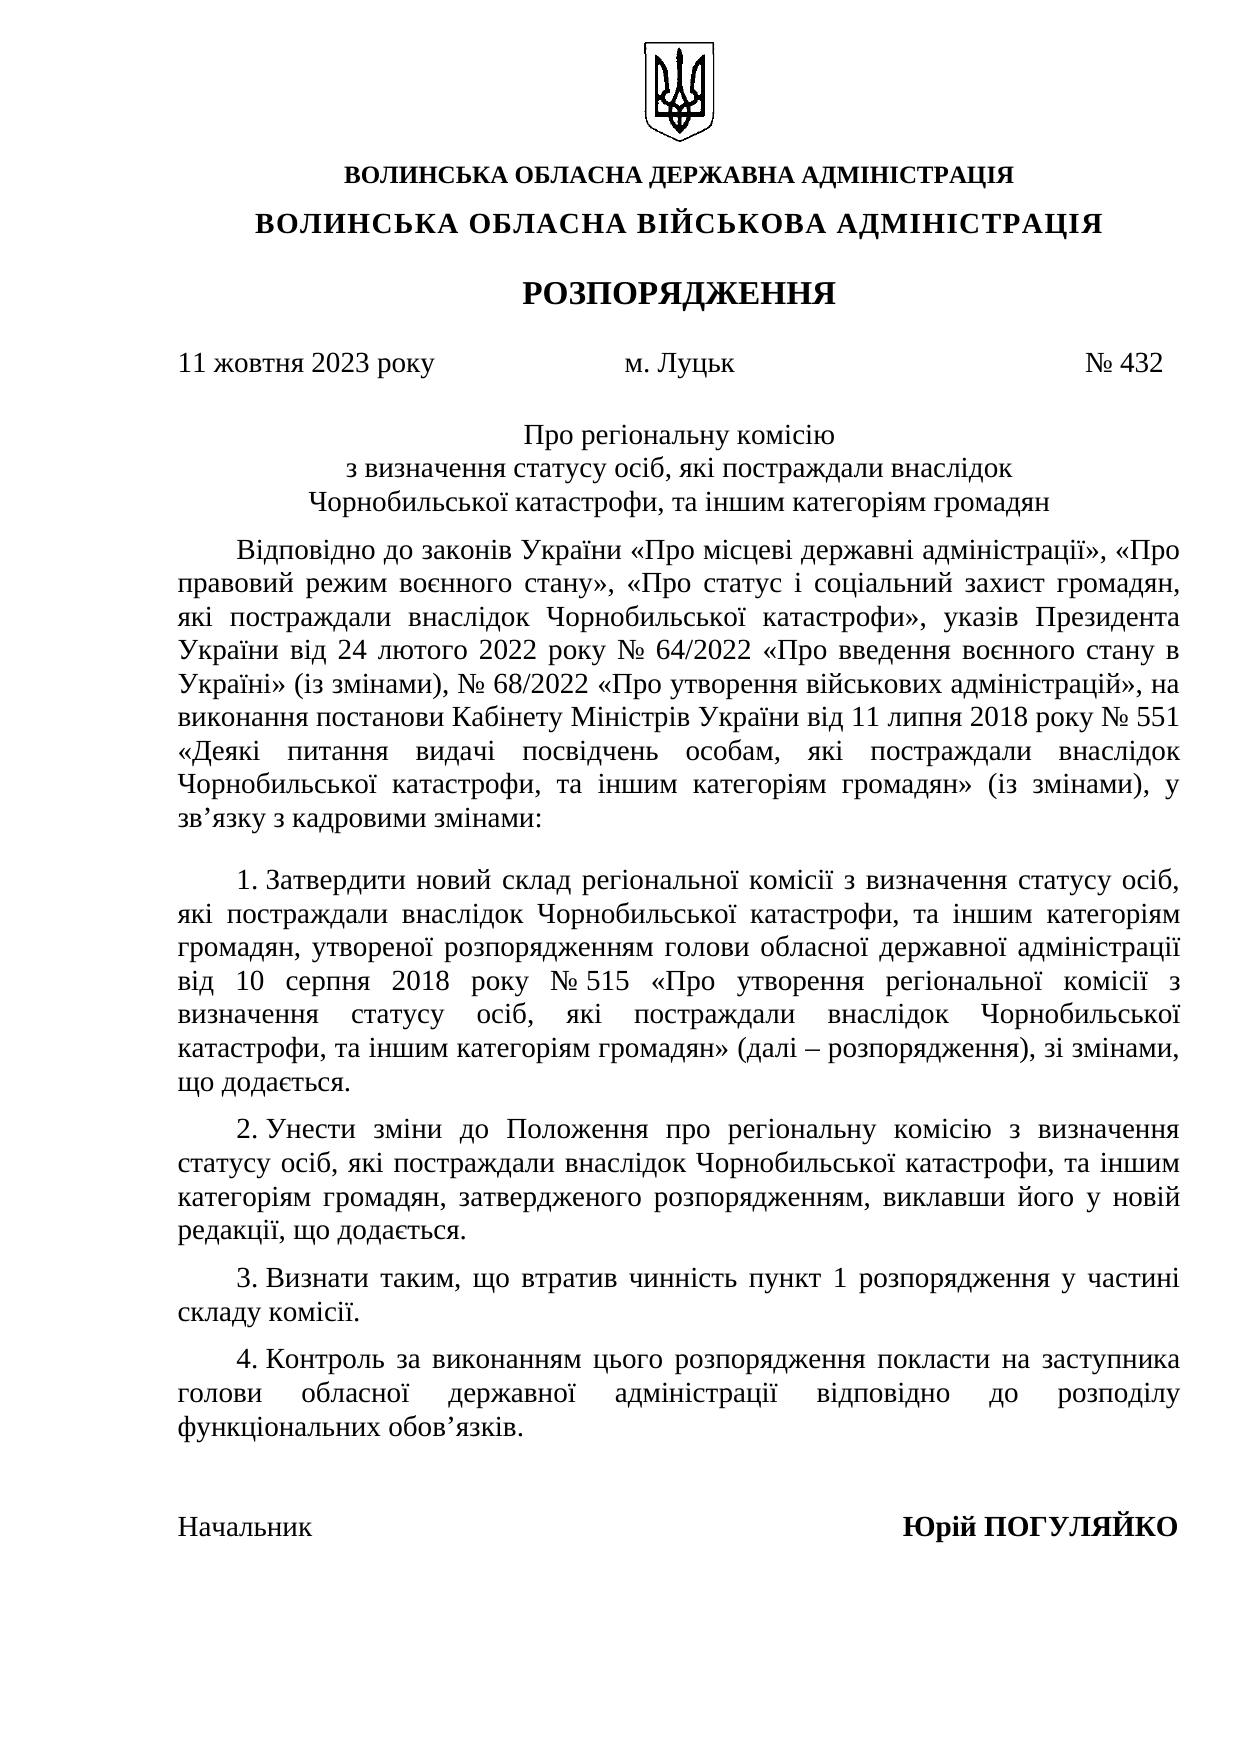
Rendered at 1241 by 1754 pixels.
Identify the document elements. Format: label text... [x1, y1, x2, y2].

text Чорнобильської катастрофи, та іншим категоріям громадян [177, 484, 1181, 517]
picture [644, 41, 715, 142]
text з визначення статусу осіб, які постраждали внаслідок [177, 450, 1181, 484]
text РОЗПОРЯДЖЕННЯ [177, 273, 1181, 311]
text 3. Визнати таким, що втратив чинність пункт 1 розпорядження у частині складу комісії. [177, 1260, 1181, 1327]
text 1. Затвердити новий склад регіональної комісії з визначення статусу осіб, які постраждали внаслідок Чорнобильської катастрофи, та іншим категоріям громадян, утвореної розпорядженням голови обласної державної адміністрації від 10 серпня 2018 року № 515 «Про утворення регіональної комісії з визначення статусу осіб, які постраждали внаслідок Чорнобильської катастрофи, та іншим категоріям громадян» (далі – розпорядження), зі змінами, що додається. [177, 862, 1181, 1097]
text ВОЛИНСЬКА ОБЛАСНА ВІЙСЬКОВА АДМІНІСТРАЦІЯ [177, 206, 1181, 239]
text ВОЛИНСЬКА ОБЛАСНА ДЕРЖАВНА АДМІНІСТРАЦІЯ [177, 161, 1181, 189]
text Відповідно до законів України «Про місцеві державні адміністрації», «Про правовий режим воєнного стану», «Про статус і соціальний захист громадян, які постраждали внаслідок Чорнобильської катастрофи», указів Президента України від 24 лютого 2022 року № 64/2022 «Про введення воєнного стану в Україні» (із змінами), № 68/2022 «Про утворення військових адміністрацій», на виконання постанови Кабінету Міністрів України від 11 липня 2018 року № 551 «Деякі питання видачі посвідчень особам, які постраждали внаслідок Чорнобильської катастрофи, та іншим категоріям громадян» (із змінами), у зв’язку з кадровими змінами: [177, 532, 1181, 834]
text Начальник Юрій ПОГУЛЯЙКО [177, 1509, 1181, 1543]
text Про регіональну комісію [177, 417, 1181, 450]
text 2. Унести зміни до Положення про регіональну комісію з визначення статусу осіб, які постраждали внаслідок Чорнобильської катастрофи, та іншим категоріям громадян, затвердженого розпорядженням, виклавши його у новій редакції, що додається. [177, 1112, 1181, 1246]
text 4. Контроль за виконанням цього розпорядження покласти на заступника голови обласної державної адміністрації відповідно до розподілу функціональних обов’язків. [177, 1342, 1181, 1442]
text 11 жовтня 2023 року м. Луцьк № 432 [177, 345, 1171, 378]
